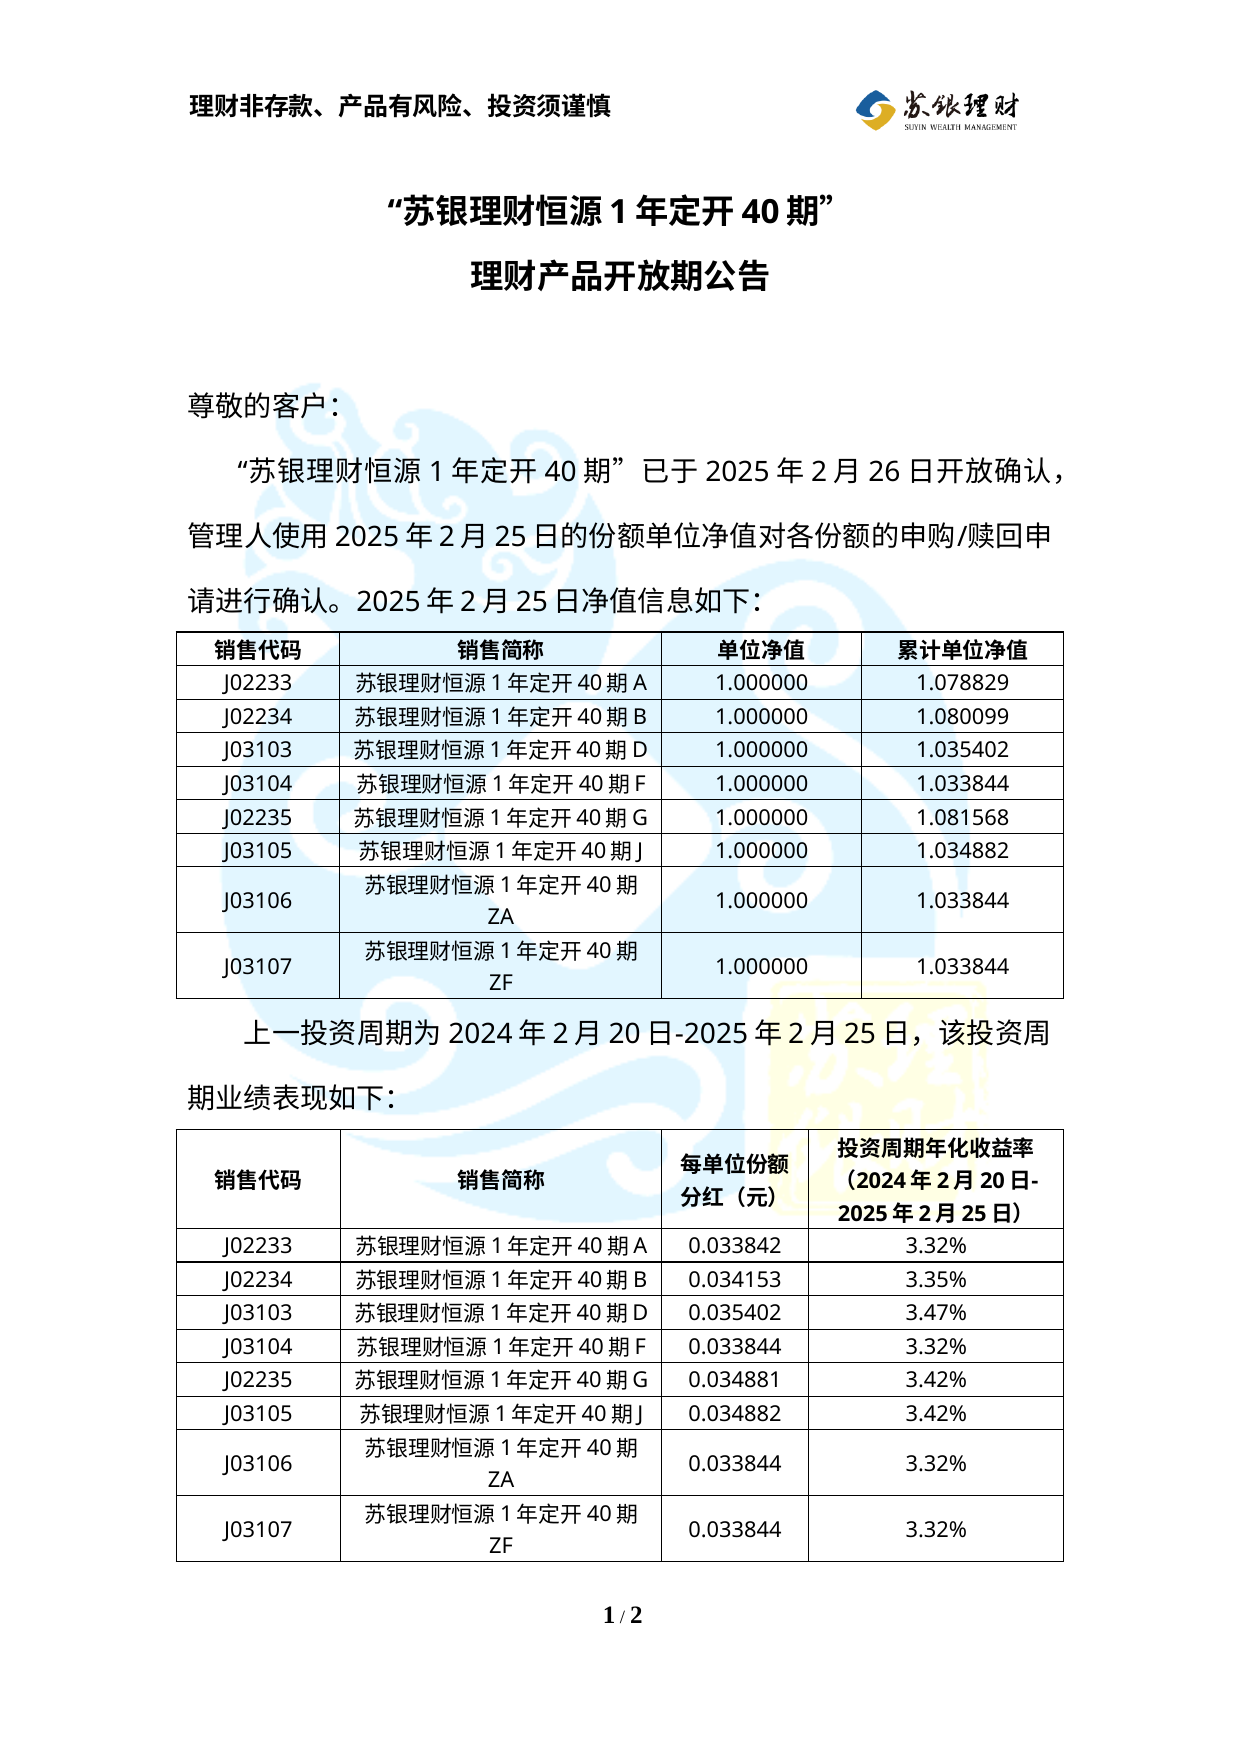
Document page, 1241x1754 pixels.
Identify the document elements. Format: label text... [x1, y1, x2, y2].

text 尊敬的客户： [187, 371, 1053, 436]
table_cell 苏银理财恒源1年定开40期A [341, 1229, 661, 1261]
table_cell 苏银理财恒源1年定开40期ZF [341, 1496, 661, 1561]
text 理财产品开放期公告 [187, 241, 1053, 306]
table_cell 苏银理财恒源1年定开40期F [341, 1330, 661, 1362]
table_cell J03106 [177, 867, 339, 932]
table_cell 0.034153 [662, 1263, 808, 1295]
table_cell 1.000000 [662, 733, 861, 766]
table_cell J02234 [177, 1263, 340, 1295]
table_cell 苏银理财恒源1年定开40期B [341, 1263, 661, 1295]
table_cell 1.080099 [862, 700, 1063, 732]
table_cell 苏银理财恒源1年定开40期F [340, 767, 661, 799]
table_cell 苏银理财恒源1年定开40期G [340, 800, 661, 833]
text 上一投资周期为2024年2月20日-2025年2月25日，该投资周期业绩表现如下： [187, 999, 1053, 1129]
table_header 销售代码 [177, 1130, 340, 1228]
table_header 单位净值 [662, 633, 861, 665]
table_cell 苏银理财恒源1年定开40期J [340, 834, 661, 866]
table_cell 1.033844 [862, 867, 1063, 932]
table_cell J03103 [177, 1296, 340, 1328]
table_cell J02233 [177, 1229, 340, 1261]
table_cell J03107 [177, 1496, 340, 1561]
table_cell 1.033844 [862, 933, 1063, 998]
table_cell 0.035402 [662, 1296, 808, 1328]
text “苏银理财恒源1年定开40期”已于2025年2月26日开放确认，管理人使用2025年2月25日的份额单位净值对各份额的申购/赎回申请进行确认。2025年2月25日净值信息如下： [187, 436, 1053, 631]
table_cell J03107 [177, 933, 339, 998]
table_cell 3.42% [809, 1397, 1063, 1429]
table_cell J03104 [177, 1330, 340, 1362]
table_cell 3.35% [809, 1263, 1063, 1295]
table_cell 3.32% [809, 1330, 1063, 1362]
text “苏银理财恒源1年定开40期” [187, 176, 1053, 241]
table_cell 0.033844 [662, 1496, 808, 1561]
table_cell J03103 [177, 733, 339, 766]
table_cell 3.32% [809, 1229, 1063, 1261]
table_cell J02234 [177, 700, 339, 732]
table_cell 0.034881 [662, 1363, 808, 1396]
table_header 销售简称 [341, 1130, 661, 1228]
table_cell 0.033842 [662, 1229, 808, 1261]
table_cell 3.47% [809, 1296, 1063, 1328]
table_cell 1.000000 [662, 767, 861, 799]
table_cell 苏银理财恒源1年定开40期D [340, 733, 661, 766]
table_cell J02235 [177, 800, 339, 833]
table_cell J03105 [177, 1397, 340, 1429]
table_cell 1.000000 [662, 666, 861, 698]
table_cell 3.42% [809, 1363, 1063, 1396]
table_cell 苏银理财恒源1年定开40期D [341, 1296, 661, 1328]
table_cell 1.000000 [662, 834, 861, 866]
table_cell 苏银理财恒源1年定开40期ZF [340, 933, 661, 998]
table_cell 1.000000 [662, 933, 861, 998]
table_cell 1.000000 [662, 867, 861, 932]
table_cell 0.033844 [662, 1430, 808, 1495]
table_cell 3.32% [809, 1496, 1063, 1561]
table_cell 0.034882 [662, 1397, 808, 1429]
table_cell 苏银理财恒源1年定开40期G [341, 1363, 661, 1396]
table_cell 1.081568 [862, 800, 1063, 833]
table_cell J03106 [177, 1430, 340, 1495]
table_cell 苏银理财恒源1年定开40期ZA [340, 867, 661, 932]
table_cell 苏银理财恒源1年定开40期A [340, 666, 661, 698]
table_cell J02233 [177, 666, 339, 698]
table_cell 苏银理财恒源1年定开40期J [341, 1397, 661, 1429]
table_cell 1.034882 [862, 834, 1063, 866]
table_cell J02235 [177, 1363, 340, 1396]
table_header 每单位份额 分红（元） [662, 1130, 808, 1228]
picture [831, 73, 1049, 143]
table_header 累计单位净值 [862, 633, 1063, 665]
table_cell J03105 [177, 834, 339, 866]
table_header 销售简称 [340, 633, 661, 665]
table_cell 3.32% [809, 1430, 1063, 1495]
table_header 投资周期年化收益率 （2024年2月20日-2025年2月25日） [809, 1130, 1063, 1228]
table_cell 1.000000 [662, 800, 861, 833]
table_cell 1.035402 [862, 733, 1063, 766]
table_cell 苏银理财恒源1年定开40期B [340, 700, 661, 732]
table_cell 1.078829 [862, 666, 1063, 698]
table_cell 0.033844 [662, 1330, 808, 1362]
table_cell 苏银理财恒源1年定开40期ZA [341, 1430, 661, 1495]
table_cell J03104 [177, 767, 339, 799]
table_cell 1.033844 [862, 767, 1063, 799]
table_header 销售代码 [177, 633, 339, 665]
table_cell 1.000000 [662, 700, 861, 732]
